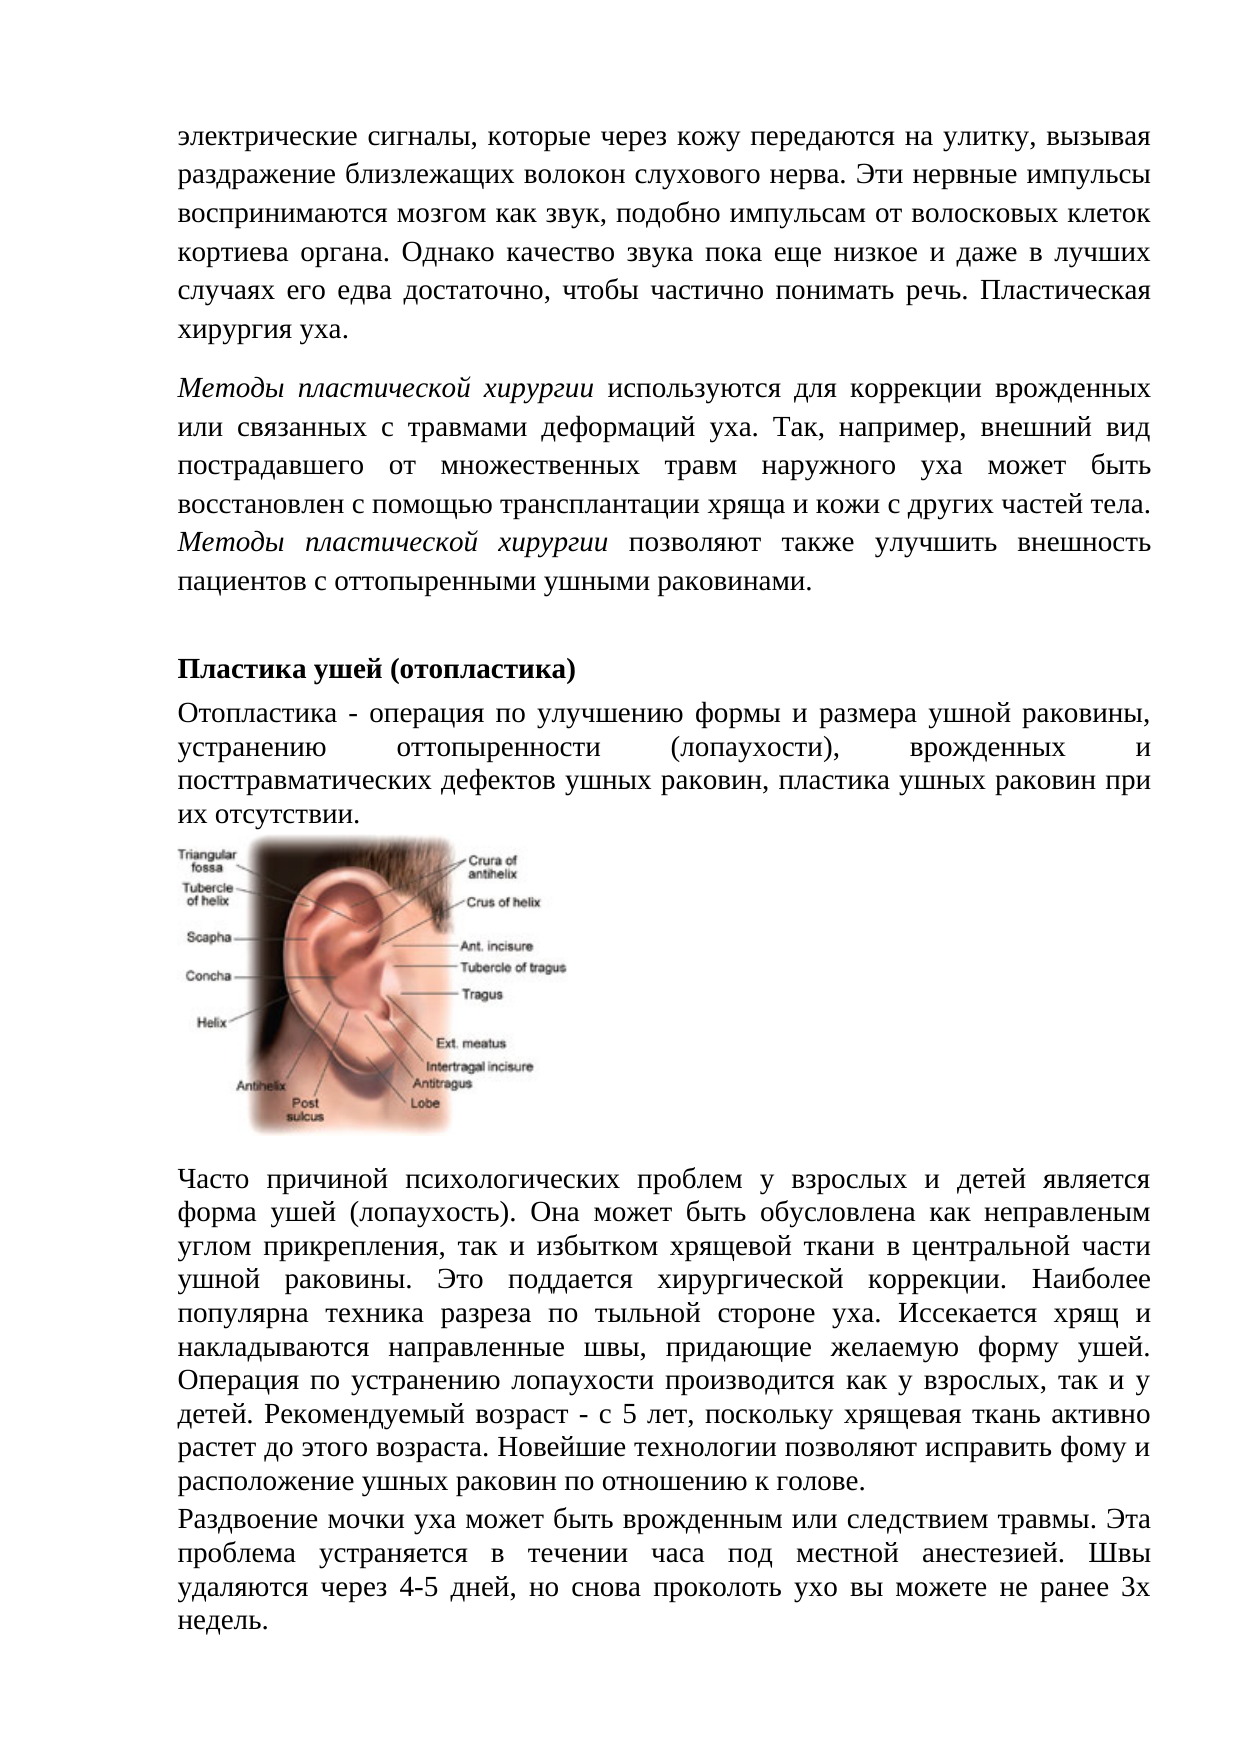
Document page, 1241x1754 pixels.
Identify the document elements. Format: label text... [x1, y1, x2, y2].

text Часто причиной психологических проблем у взрослых и детей является форма ушей (лопаухость). Она может быть обусловлена как неправленым углом прикрепления, так и избытком хрящевой ткани в центральной части ушной раковины. Это поддается хирургической коррекции. Наиболее популярна техника разреза по тыльной стороне уха. Иссекается хрящ и накладываются направленные швы, придающие желаемую форму ушей. Операция по устранению лопаухости производится как у взрослых, так и у детей. Рекомендуемый возраст - с 5 лет, поскольку хрящевая ткань активно растет до этого возраста. Новейшие технологии позволяют исправить фому и расположение ушных раковин по отношению к голове. [177, 1161, 1152, 1496]
text Отопластика - операция по улучшению формы и размера ушной раковины, устранению оттопыренности (лопаухости), врожденных и посттравматических дефектов ушных раковин, пластика ушных раковин при их отсутствии. [177, 695, 1152, 829]
text Методы пластической хирургии используются для коррекции врожденных или связанных с травмами деформаций уха. Так, например, внешний вид пострадавшего от множественных травм наружного уха может быть восстановлен с помощью трансплантации хряща и кожи с других частей тела. Методы пластической хирургии позволяют также улучшить внешность пациентов с оттопыренными ушными раковинами. [177, 370, 1152, 596]
text Раздвоение мочки уха может быть врожденным или следствием травмы. Эта проблема устраняется в течении часа под местной анестезией. Швы удаляются через 4-5 дней, но снова проколоть ухо вы можете не ранее 3х недель. [177, 1502, 1152, 1636]
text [177, 118, 1152, 344]
subtitle Пластика ушей (отопластика) [177, 651, 1152, 685]
picture [177, 834, 568, 1136]
